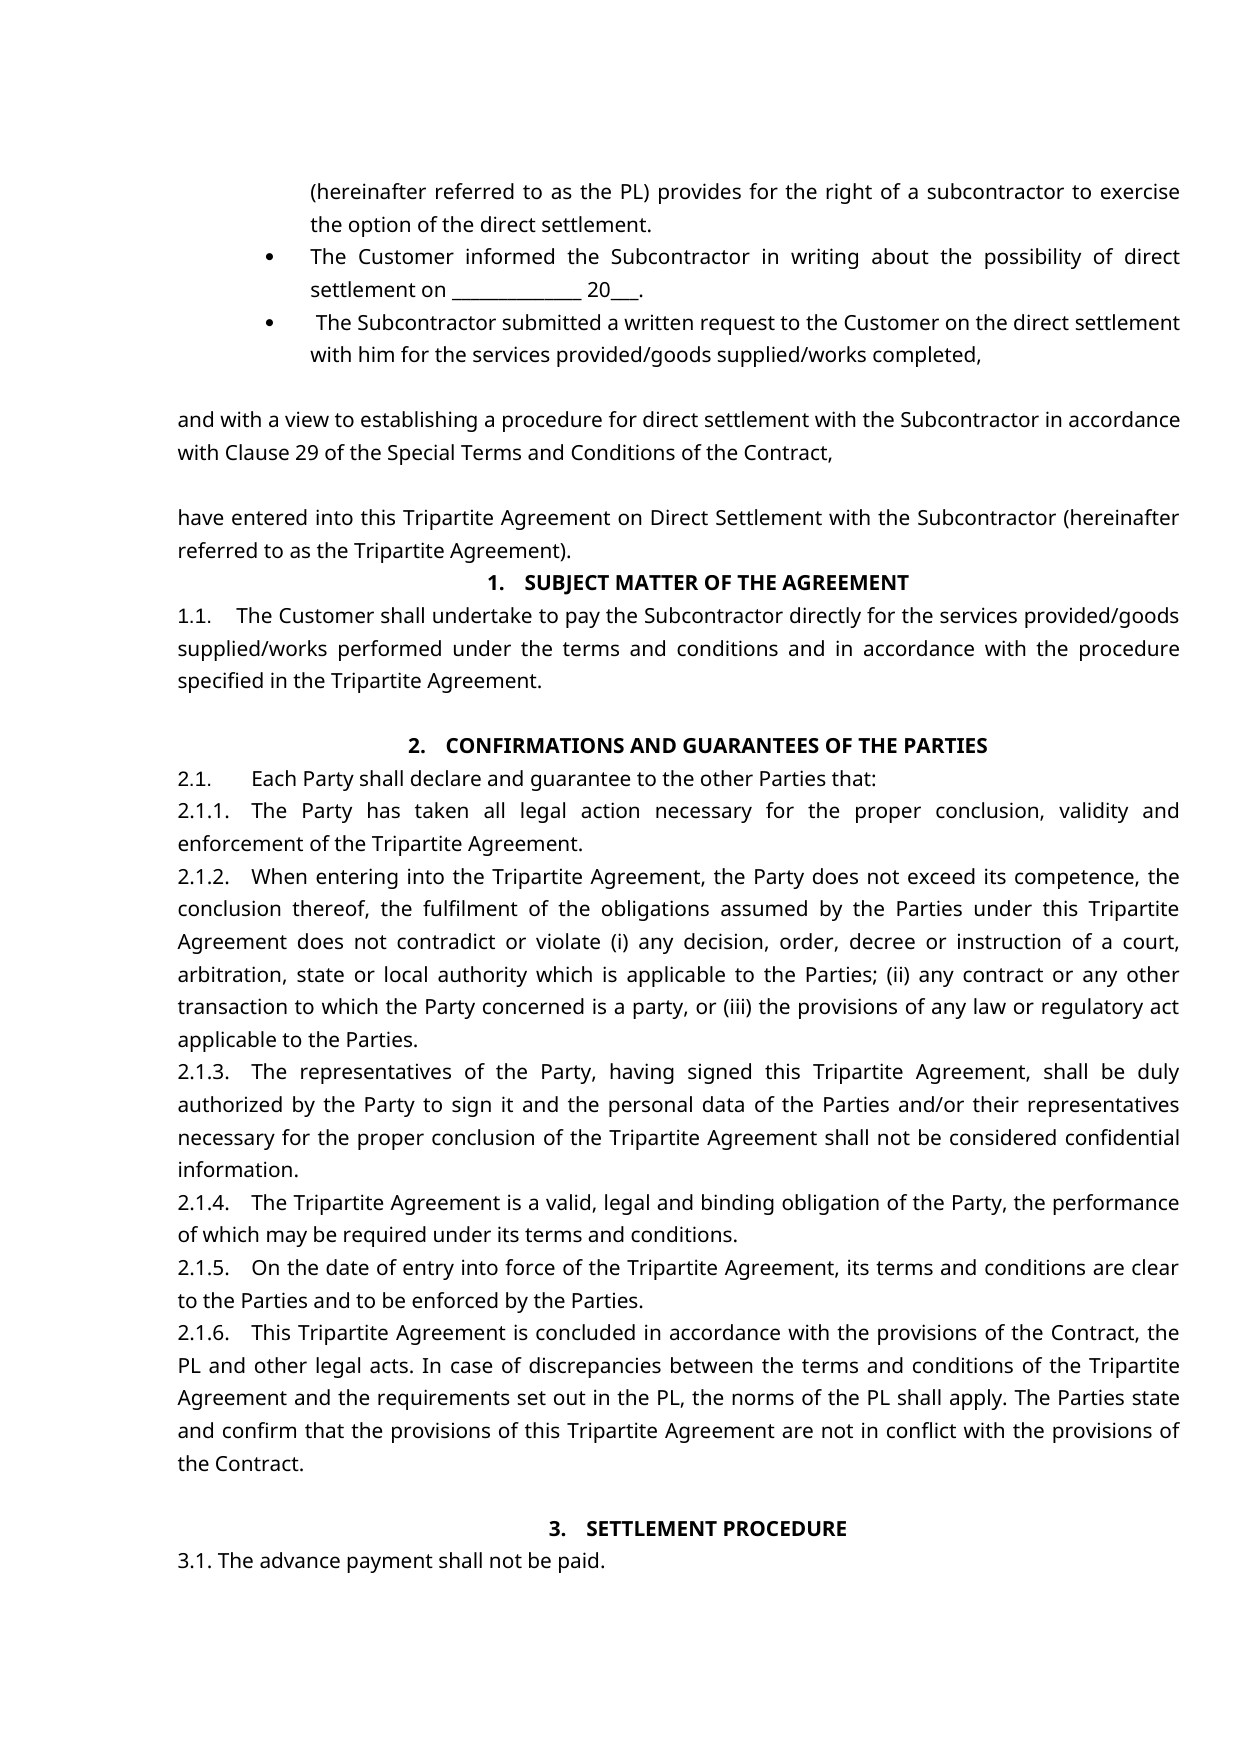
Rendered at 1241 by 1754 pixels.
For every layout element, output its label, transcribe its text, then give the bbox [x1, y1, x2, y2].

list SUBJECT MATTER OF THE AGREEMENT [215, 568, 1181, 597]
list The Tripartite Agreement is a valid, legal and binding obligation of the Party, the performance of which may be required under its terms and conditions. [177, 1188, 1181, 1249]
list On the date of entry into force of the Tripartite Agreement, its terms and conditions are clear to the Parties and to be enforced by the Parties. [177, 1253, 1181, 1314]
list This Tripartite Agreement is concluded in accordance with the provisions of the Contract, the PL and other legal acts. In case of discrepancies between the terms and conditions of the Tripartite Agreement and the requirements set out in the PL, the norms of the PL shall apply. The Parties state and confirm that the provisions of this Tripartite Agreement are not in conflict with the provisions of the Contract. [177, 1318, 1181, 1477]
list The Customer shall undertake to pay the Subcontractor directly for the services provided/goods supplied/works performed under the terms and conditions and in accordance with the procedure specified in the Tripartite Agreement. [177, 601, 1181, 695]
list The Party has taken all legal action necessary for the proper conclusion, validity and enforcement of the Tripartite Agreement. [177, 797, 1181, 858]
text and with a view to establishing a procedure for direct settlement with the Subcontractor in accordance with Clause 29 of the Special Terms and Conditions of the Contract, [177, 405, 1181, 466]
list The representatives of the Party, having signed this Tripartite Agreement, shall be duly authorized by the Party to sign it and the personal data of the Parties and/or their representatives necessary for the proper conclusion of the Tripartite Agreement shall not be considered confidential information. [177, 1057, 1181, 1184]
text have entered into this Tripartite Agreement on Direct Settlement with the Subcontractor (hereinafter referred to as the Tripartite Agreement). [177, 503, 1181, 564]
list The Subcontractor submitted a written request to the Customer on the direct settlement with him for the services provided/goods supplied/works completed, [266, 308, 1181, 369]
list CONFIRMATIONS AND GUARANTEES OF THE PARTIES [215, 731, 1181, 760]
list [266, 177, 1181, 238]
list SETTLEMENT PROCEDURE [215, 1514, 1181, 1542]
list The Customer informed the Subcontractor in writing about the possibility of direct settlement on ______________ 20___. [266, 242, 1181, 303]
list Each Party shall declare and guarantee to the other Parties that: [177, 764, 1181, 792]
text 3.1. The advance payment shall not be paid. [177, 1547, 1181, 1575]
list When entering into the Tripartite Agreement, the Party does not exceed its competence, the conclusion thereof, the fulfilment of the obligations assumed by the Parties under this Tripartite Agreement does not contradict or violate (i) any decision, order, decree or instruction of a court, arbitration, state or local authority which is applicable to the Parties; (ii) any contract or any other transaction to which the Party concerned is a party, or (iii) the provisions of any law or regulatory act applicable to the Parties. [177, 862, 1181, 1053]
